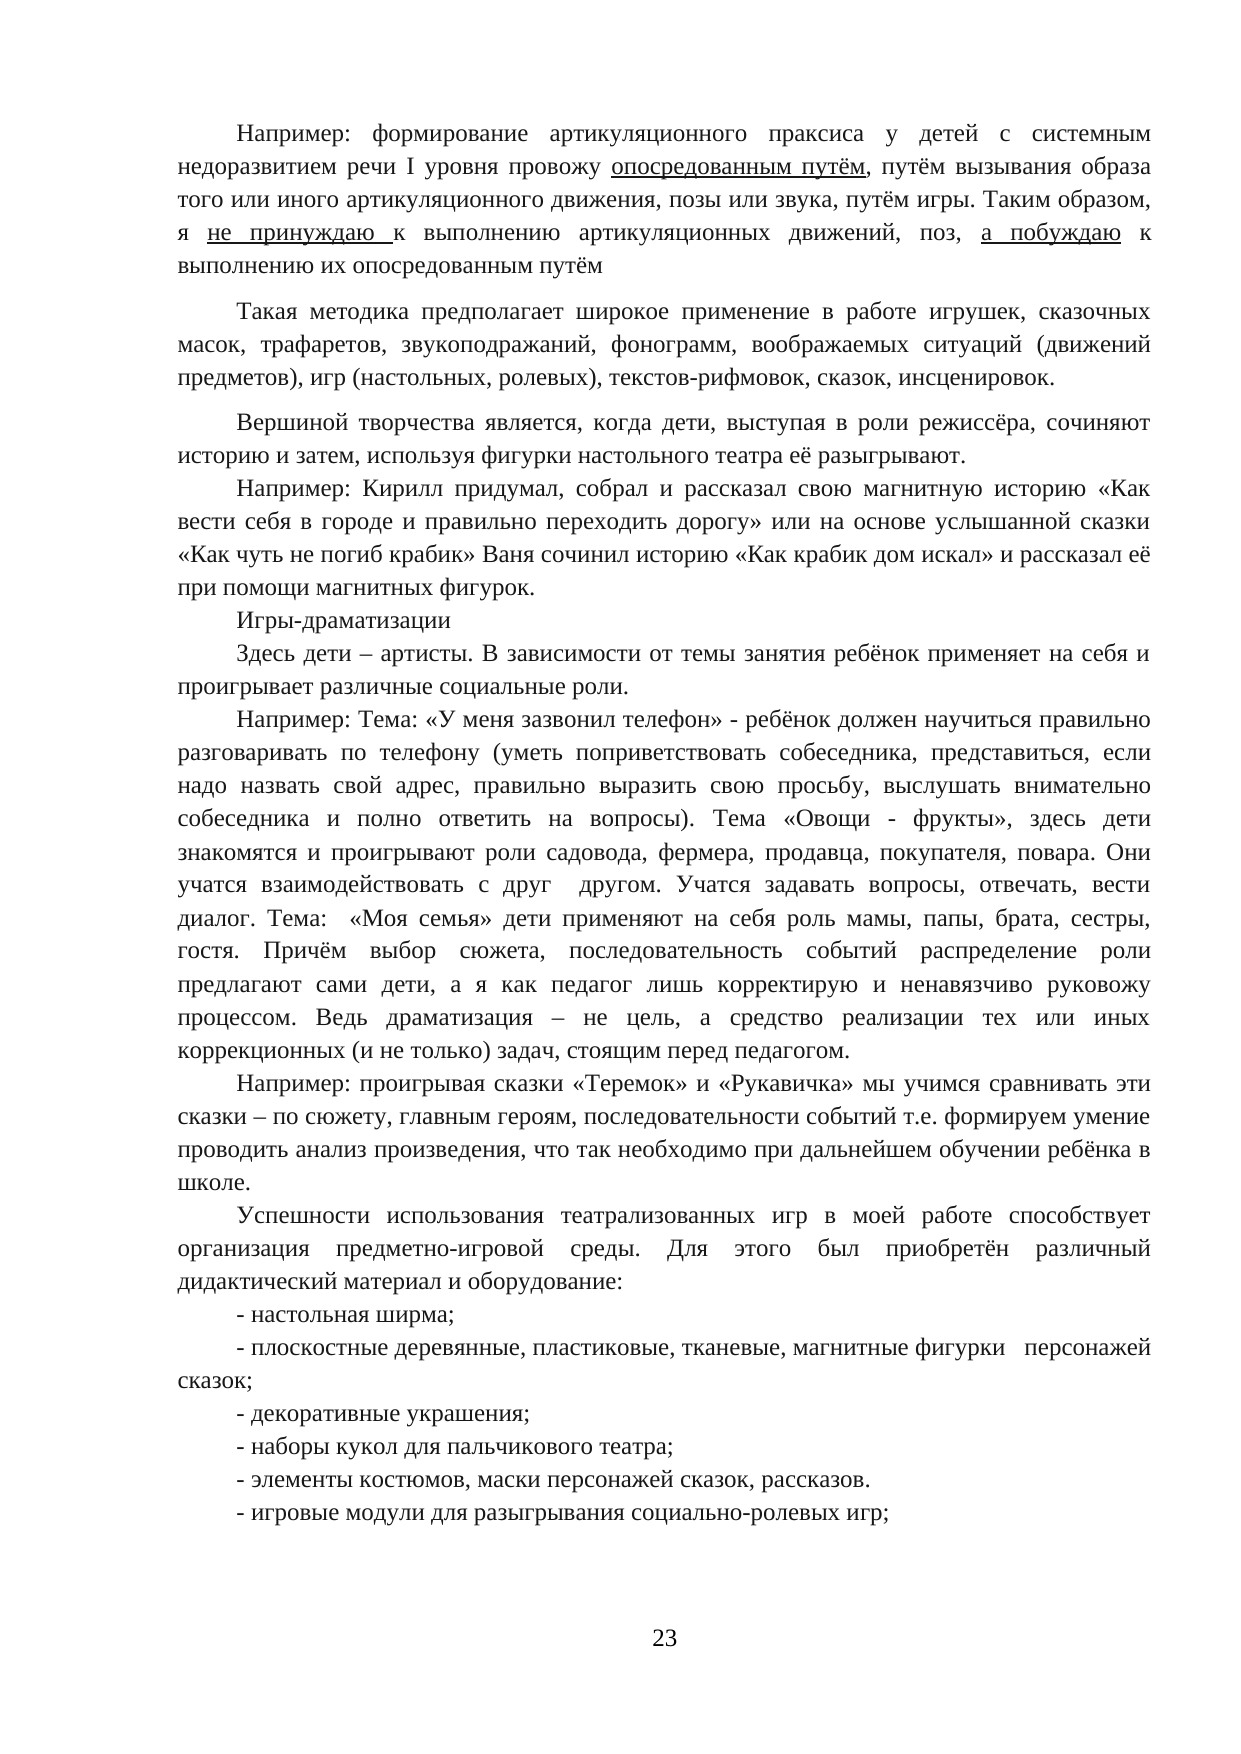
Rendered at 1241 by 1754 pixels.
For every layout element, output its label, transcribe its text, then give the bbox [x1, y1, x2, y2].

text Здесь дети – артисты. В зависимости от темы занятия ребёнок применяет на себя и проигрывает различные социальные роли. [177, 638, 1152, 700]
text - настольная ширма; [177, 1299, 1152, 1328]
text - плоскостные деревянные, пластиковые, тканевые, магнитные фигурки персонажей сказок; [177, 1332, 1152, 1394]
text - наборы кукол для пальчикового театра; [177, 1431, 1152, 1460]
text Успешности использования театрализованных игр в моей работе способствует организация предметно-игровой среды. Для этого был приобретён различный дидактический материал и оборудование: [177, 1200, 1152, 1294]
text Игры-драматизации [177, 605, 1152, 634]
text Например: проигрывая сказки «Теремок» и «Рукавичка» мы учимся сравнивать эти сказки – по сюжету, главным героям, последовательности событий т.е. формируем умение проводить анализ произведения, что так необходимо при дальнейшем обучении ребёнка в школе. [177, 1068, 1152, 1196]
text - элементы костюмов, маски персонажей сказок, рассказов. [177, 1464, 1152, 1493]
text Например: Тема: «У меня зазвонил телефон» - ребёнок должен научиться правильно разговаривать по телефону (уметь поприветствовать собеседника, представиться, если надо назвать свой адрес, правильно выразить свою просьбу, выслушать внимательно собеседника и полно ответить на вопросы). Тема «Овощи - фрукты», здесь дети знакомятся и проигрывают роли садовода, фермера, продавца, покупателя, повара. Они учатся взаимодействовать с друг другом. Учатся задавать вопросы, отвечать, вести диалог. Тема: «Моя семья» дети применяют на себя роль мамы, папы, брата, сестры, гостя. Причём выбор сюжета, последовательность событий распределение роли предлагают сами дети, а я как педагог лишь корректирую и ненавязчиво руковожу процессом. Ведь драматизация – не цель, а средство реализации тех или иных коррекционных (и не только) задач, стоящим перед педагогом. [177, 704, 1152, 1063]
text - декоративные украшения; [177, 1398, 1152, 1427]
text Например: Кирилл придумал, собрал и рассказал свою магнитную историю «Как вести себя в городе и правильно переходить дорогу» или на основе услышанной сказки «Как чуть не погиб крабик» Ваня сочинил историю «Как крабик дом искал» и рассказал её при помощи магнитных фигурок. [177, 473, 1152, 601]
text - игровые модули для разыгрывания социально-ролевых игр; [177, 1497, 1152, 1526]
text Например: формирование артикуляционного праксиса у детей с системным недоразвитием речи I уровня провожу опосредованным путём, путём вызывания образа того или иного артикуляционного движения, позы или звука, путём игры. Таким образом, я не принуждаю к выполнению артикуляционных движений, поз, а побуждаю к выполнению их опосредованным путём [177, 118, 1152, 279]
text Такая методика предполагает широкое применение в работе игрушек, сказочных масок, трафаретов, звукоподражаний, фонограмм, воображаемых ситуаций (движений предметов), игр (настольных, ролевых), текстов-рифмовок, сказок, инсценировок. [177, 296, 1152, 391]
text Вершиной творчества является, когда дети, выступая в роли режиссёра, сочиняют историю и затем, используя фигурки настольного театра её разыгрывают. [177, 407, 1152, 469]
